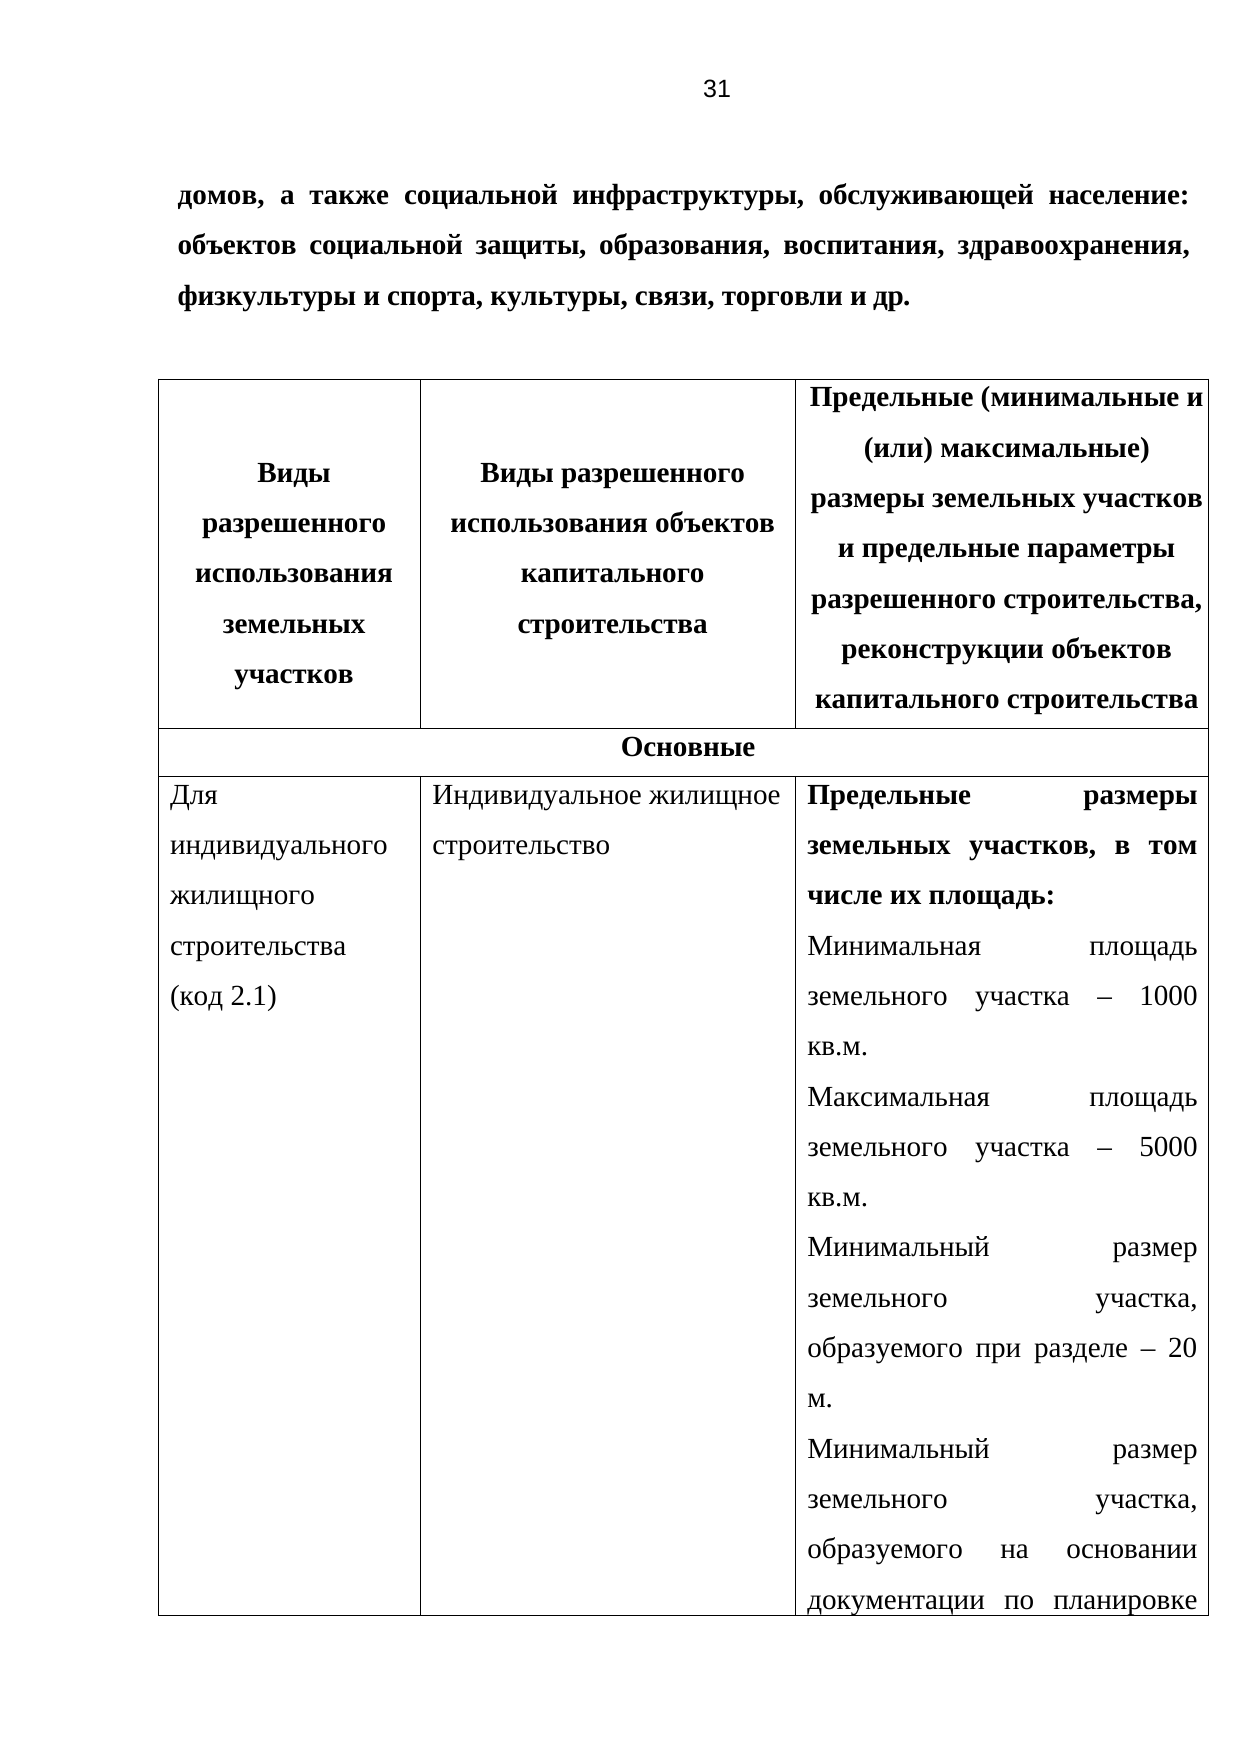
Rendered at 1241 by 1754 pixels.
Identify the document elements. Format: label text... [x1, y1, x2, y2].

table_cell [159, 777, 420, 1615]
table_cell Основные [159, 729, 1208, 776]
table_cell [421, 777, 795, 1615]
table_header Виды разрешенного использования земельных участков [159, 380, 420, 728]
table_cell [796, 777, 1208, 1615]
table_header Предельные (минимальные и (или) максимальные) размеры земельных участков и предельные параметры разрешенного строительства, реконструкции объектов капитального строительства [796, 380, 1208, 728]
table_header Виды разрешенного использования объектов капитального строительства [421, 380, 795, 728]
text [177, 177, 1190, 311]
